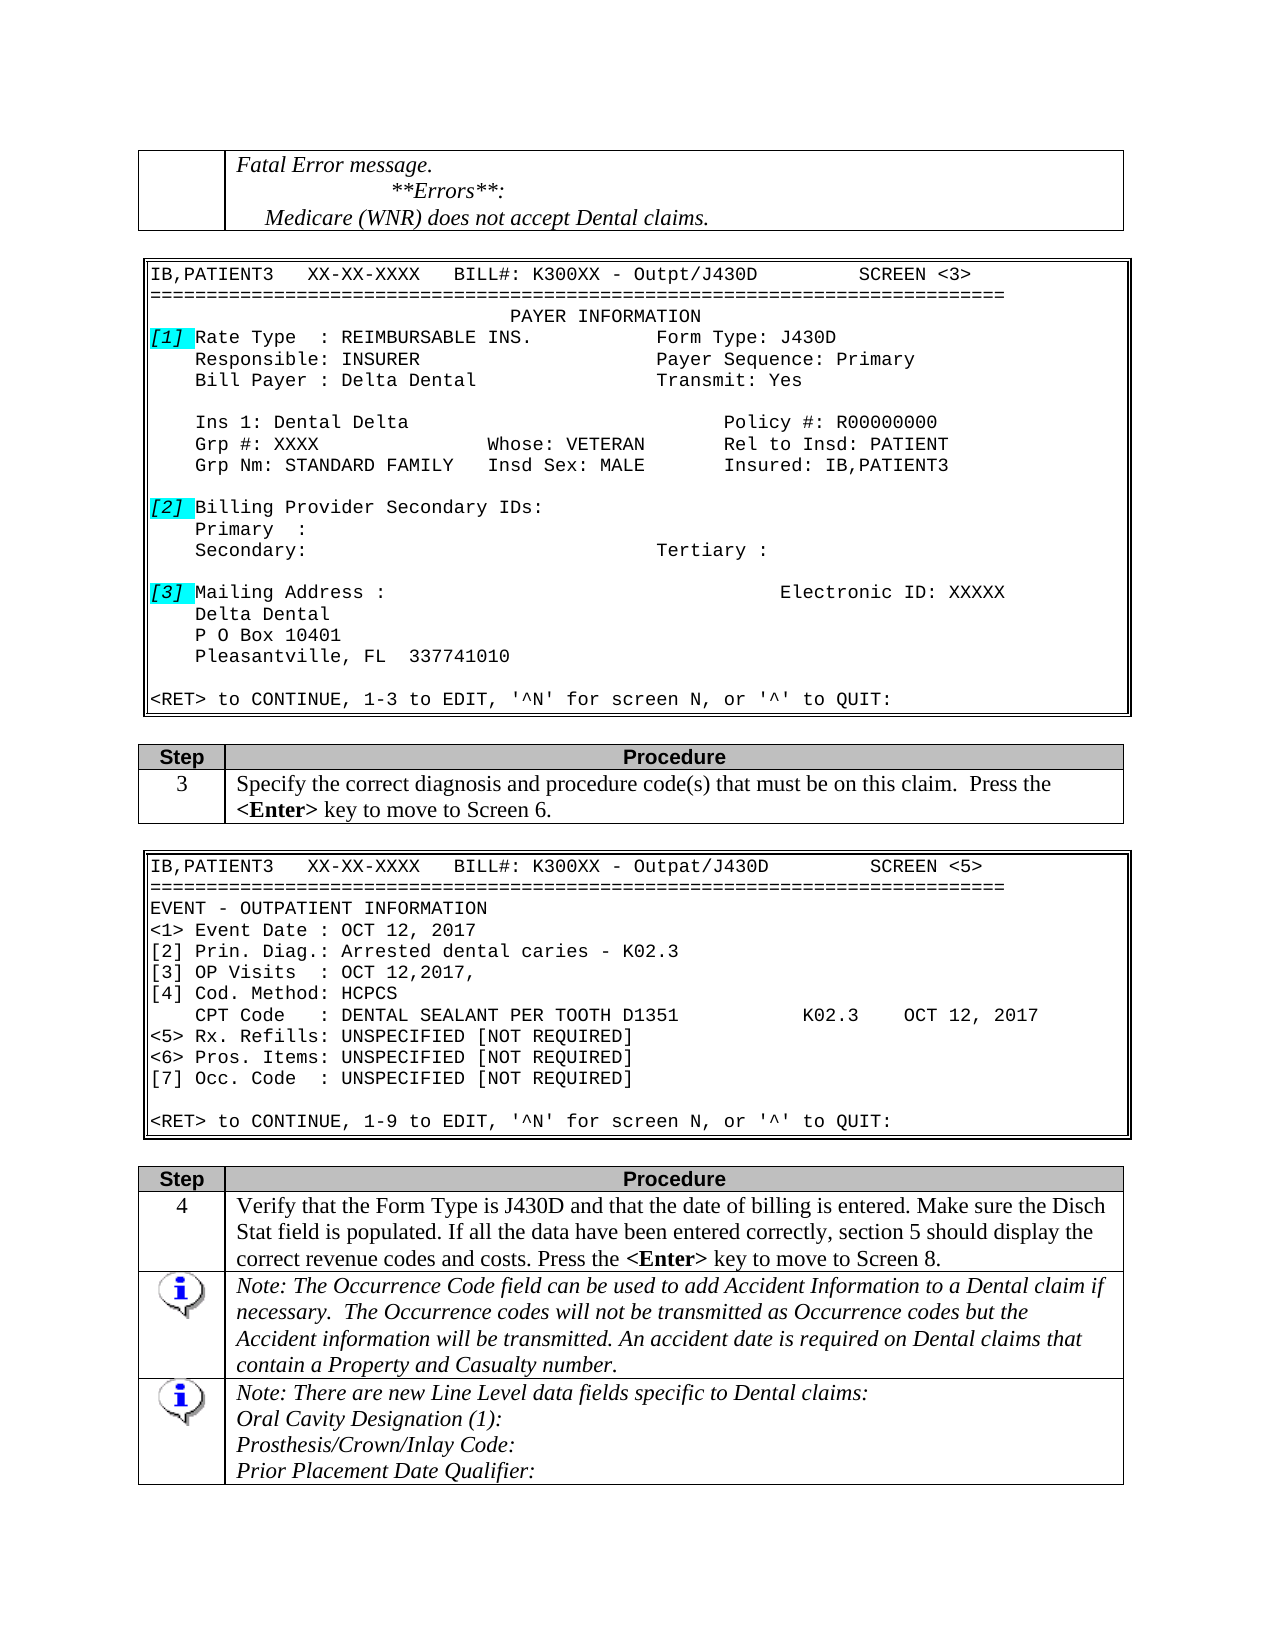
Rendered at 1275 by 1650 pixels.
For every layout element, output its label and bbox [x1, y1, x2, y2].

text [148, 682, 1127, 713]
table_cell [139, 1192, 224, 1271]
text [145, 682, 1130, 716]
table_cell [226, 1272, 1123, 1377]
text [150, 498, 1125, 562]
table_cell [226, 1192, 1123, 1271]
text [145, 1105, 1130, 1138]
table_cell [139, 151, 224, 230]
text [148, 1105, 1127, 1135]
picture [158, 1378, 206, 1426]
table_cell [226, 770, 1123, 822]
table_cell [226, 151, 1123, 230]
picture [158, 1272, 206, 1319]
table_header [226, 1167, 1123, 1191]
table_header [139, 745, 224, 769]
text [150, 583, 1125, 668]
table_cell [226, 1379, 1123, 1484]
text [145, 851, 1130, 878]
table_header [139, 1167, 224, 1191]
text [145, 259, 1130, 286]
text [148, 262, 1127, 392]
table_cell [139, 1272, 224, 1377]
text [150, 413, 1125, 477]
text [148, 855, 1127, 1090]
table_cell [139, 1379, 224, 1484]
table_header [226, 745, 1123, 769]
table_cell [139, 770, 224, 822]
